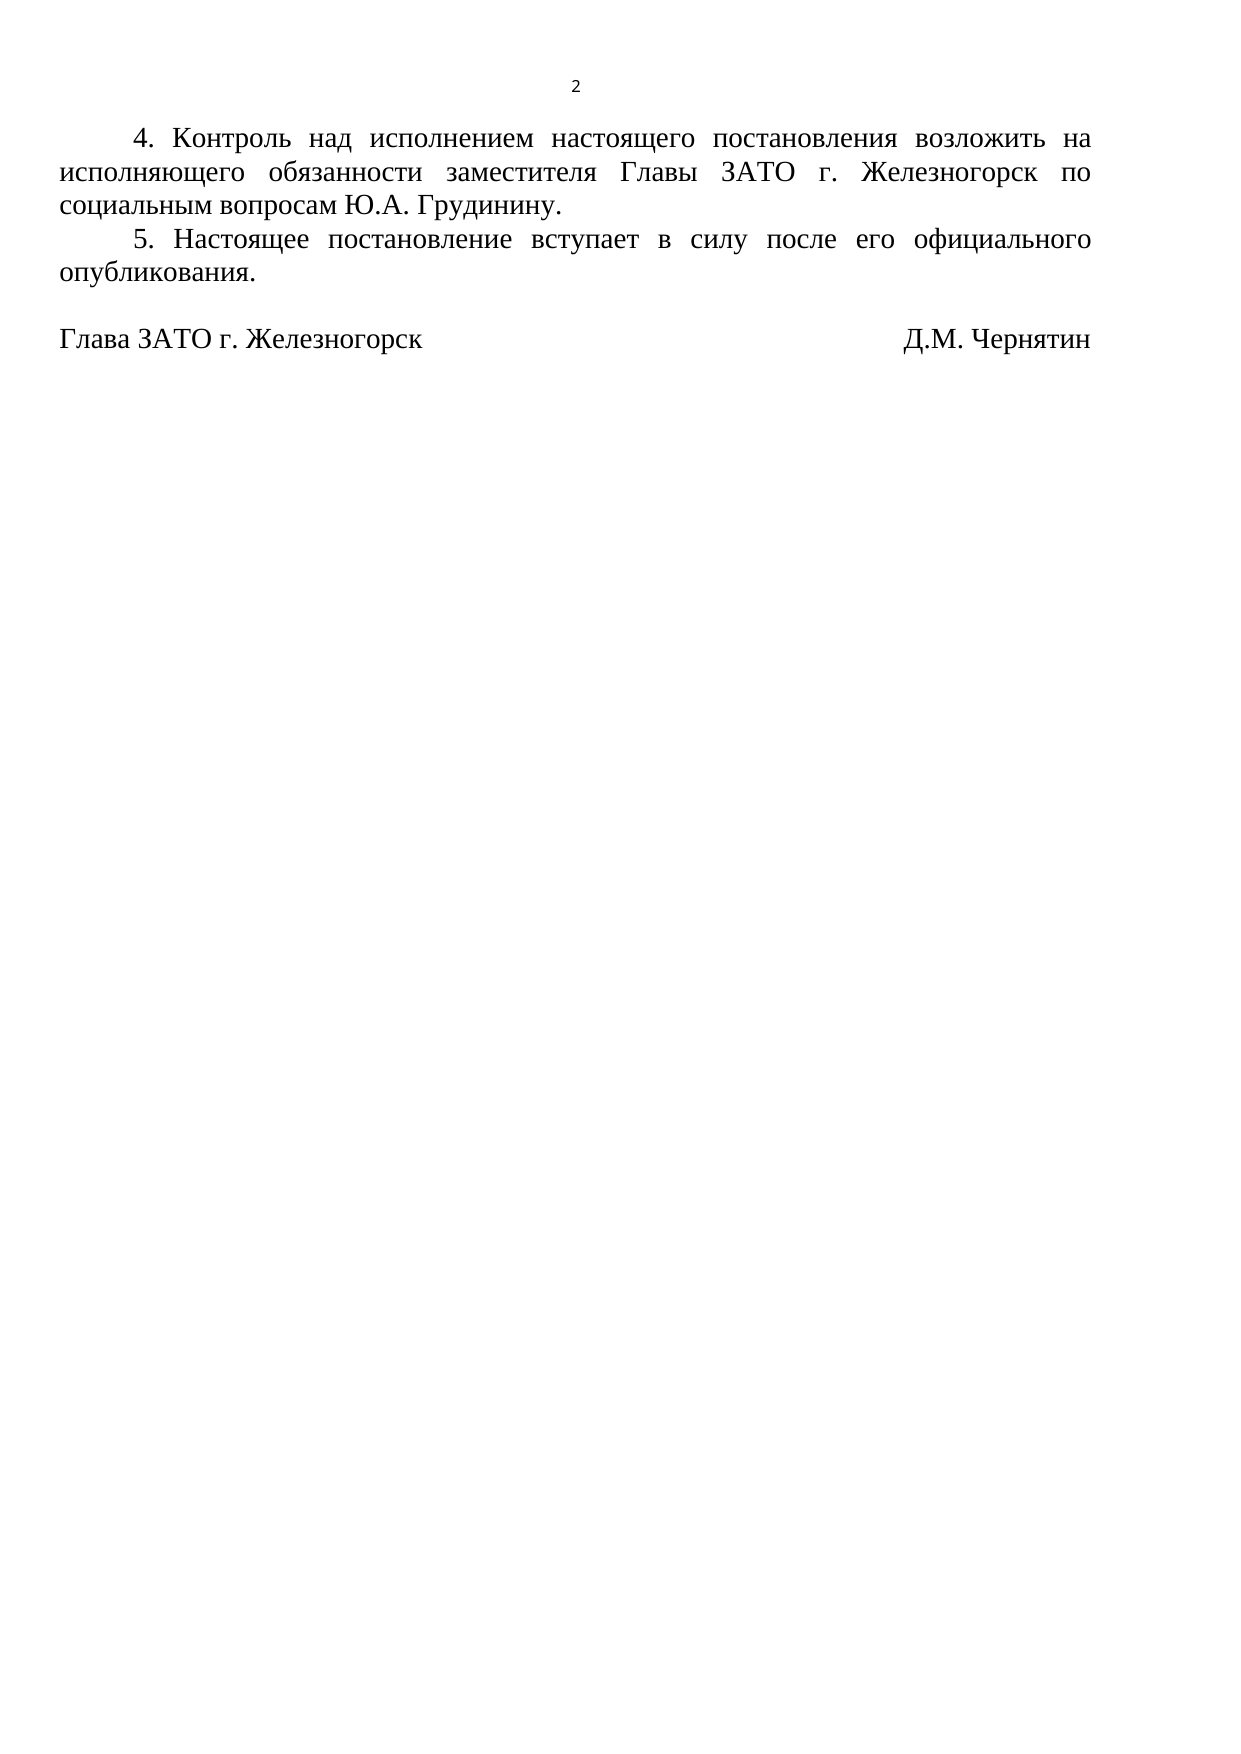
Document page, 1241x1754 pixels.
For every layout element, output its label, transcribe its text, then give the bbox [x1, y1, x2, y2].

text 4. Контроль над исполнением настоящего постановления возложить на исполняющего обязанности заместителя Главы ЗАТО г. Железногорск по социальным вопросам Ю.А. Грудинину. [59, 120, 1092, 221]
text 5. Настоящее постановление вступает в силу после его официального опубликования. [59, 221, 1092, 288]
text Глава ЗАТО г. Железногорск Д.М. Чернятин [29, 322, 1092, 355]
